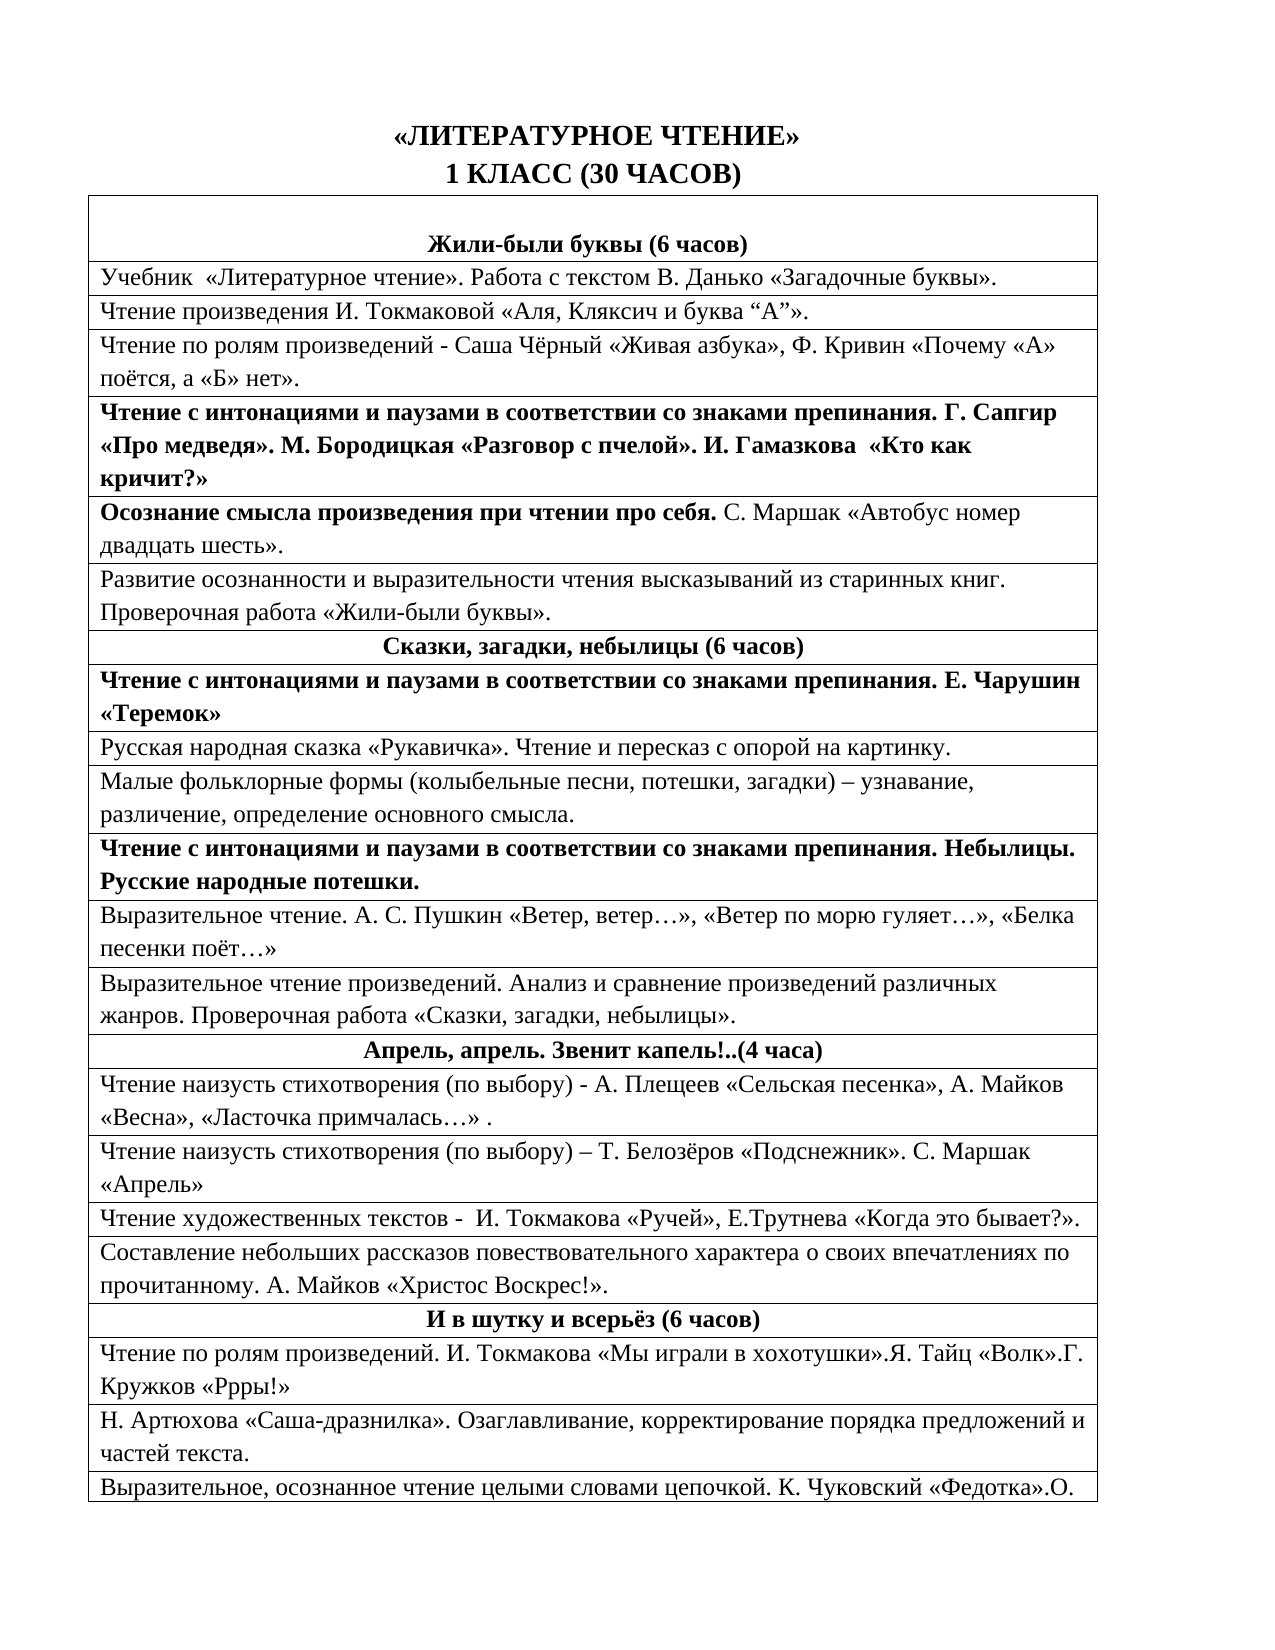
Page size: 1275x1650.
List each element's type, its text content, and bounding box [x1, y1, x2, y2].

table_cell Чтение с интонациями и паузами в соответствии со знаками препинания. Г. Сапгир «Про медведя». М. Бородицкая «Разговор с пчелой». И. Гамазкова «Кто как кричит?» [89, 397, 1097, 496]
table_cell Русская народная сказка «Рукавичка». Чтение и пересказ с опорой на картинку. [89, 732, 1097, 765]
table_cell Составление небольших рассказов повествовательного характера о своих впечатлениях по прочитанному. А. Майков «Христос Воскрес!». [89, 1237, 1097, 1303]
table_cell Малые фольклорные формы (колыбельные песни, потешки, загадки) – узнавание, различение, определение основного смысла. [89, 766, 1097, 832]
table_cell Осознание смысла произведения при чтении про себя. С. Маршак «Автобус номер двадцать шесть». [89, 497, 1097, 563]
table_cell Чтение с интонациями и паузами в соответствии со знаками препинания. Небылицы. Русские народные потешки. [89, 834, 1097, 899]
table_header Жили-были буквы (6 часов) [89, 196, 1097, 261]
table_cell Учебник «Литературное чтение». Работа с текстом В. Данько «Загадочные буквы». [89, 262, 1097, 295]
table_cell Выразительное чтение. А. С. Пушкин «Ветер, ветер…», «Ветер по морю гуляет…», «Белка песенки поёт…» [89, 901, 1097, 967]
table_cell Развитие осознанности и выразительности чтения высказываний из старинных книг. Проверочная работа «Жили-были буквы». [89, 564, 1097, 630]
table_cell Чтение по ролям произведений. И. Токмакова «Мы играли в хохотушки».Я. Тайц «Волк».Г. Кружков «Ррры!» [89, 1338, 1097, 1404]
table_cell Чтение по ролям произведений - Cаша Чёрный «Живая азбука», Ф. Кривин «Почему «А» поётся, а «Б» нет». [89, 330, 1097, 396]
table_cell Апрель, апрель. Звенит капель!..(4 часа) [89, 1035, 1097, 1068]
table_cell Чтение с интонациями и паузами в соответствии со знаками препинания. Е. Чарушин «Теремок» [89, 665, 1097, 731]
table_cell Чтение наизусть стихотворения (по выбору) - А. Плещеев «Сельская песенка», А. Майков «Весна», «Ласточка примчалась…» . [89, 1069, 1097, 1135]
text 1 класс (30 часов) [88, 157, 1098, 190]
table_cell Чтение художественных текстов - И. Токмакова «Ручей», Е.Трутнева «Когда это бывает?». [89, 1203, 1097, 1236]
text «Литературное чтение» [88, 118, 1098, 152]
table_cell Сказки, загадки, небылицы (6 часов) [89, 631, 1097, 664]
table_cell Чтение наизусть стихотворения (по выбору) – Т. Белозёров «Подснежник». С. Маршак «Апрель» [89, 1136, 1097, 1202]
table_cell Чтение произведения И. Токмаковой «Аля, Кляксич и буква “А”». [89, 296, 1097, 329]
table_cell Выразительное чтение произведений. Анализ и сравнение произведений различных жанров. Проверочная работа «Сказки, загадки, небылицы». [89, 968, 1097, 1034]
table_cell Н. Артюхова «Саша-дразнилка». Озаглавливание, корректирование порядка предложений и частей текста. [89, 1405, 1097, 1471]
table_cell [89, 1472, 1097, 1501]
table_cell И в шутку и всерьёз (6 часов) [89, 1304, 1097, 1337]
